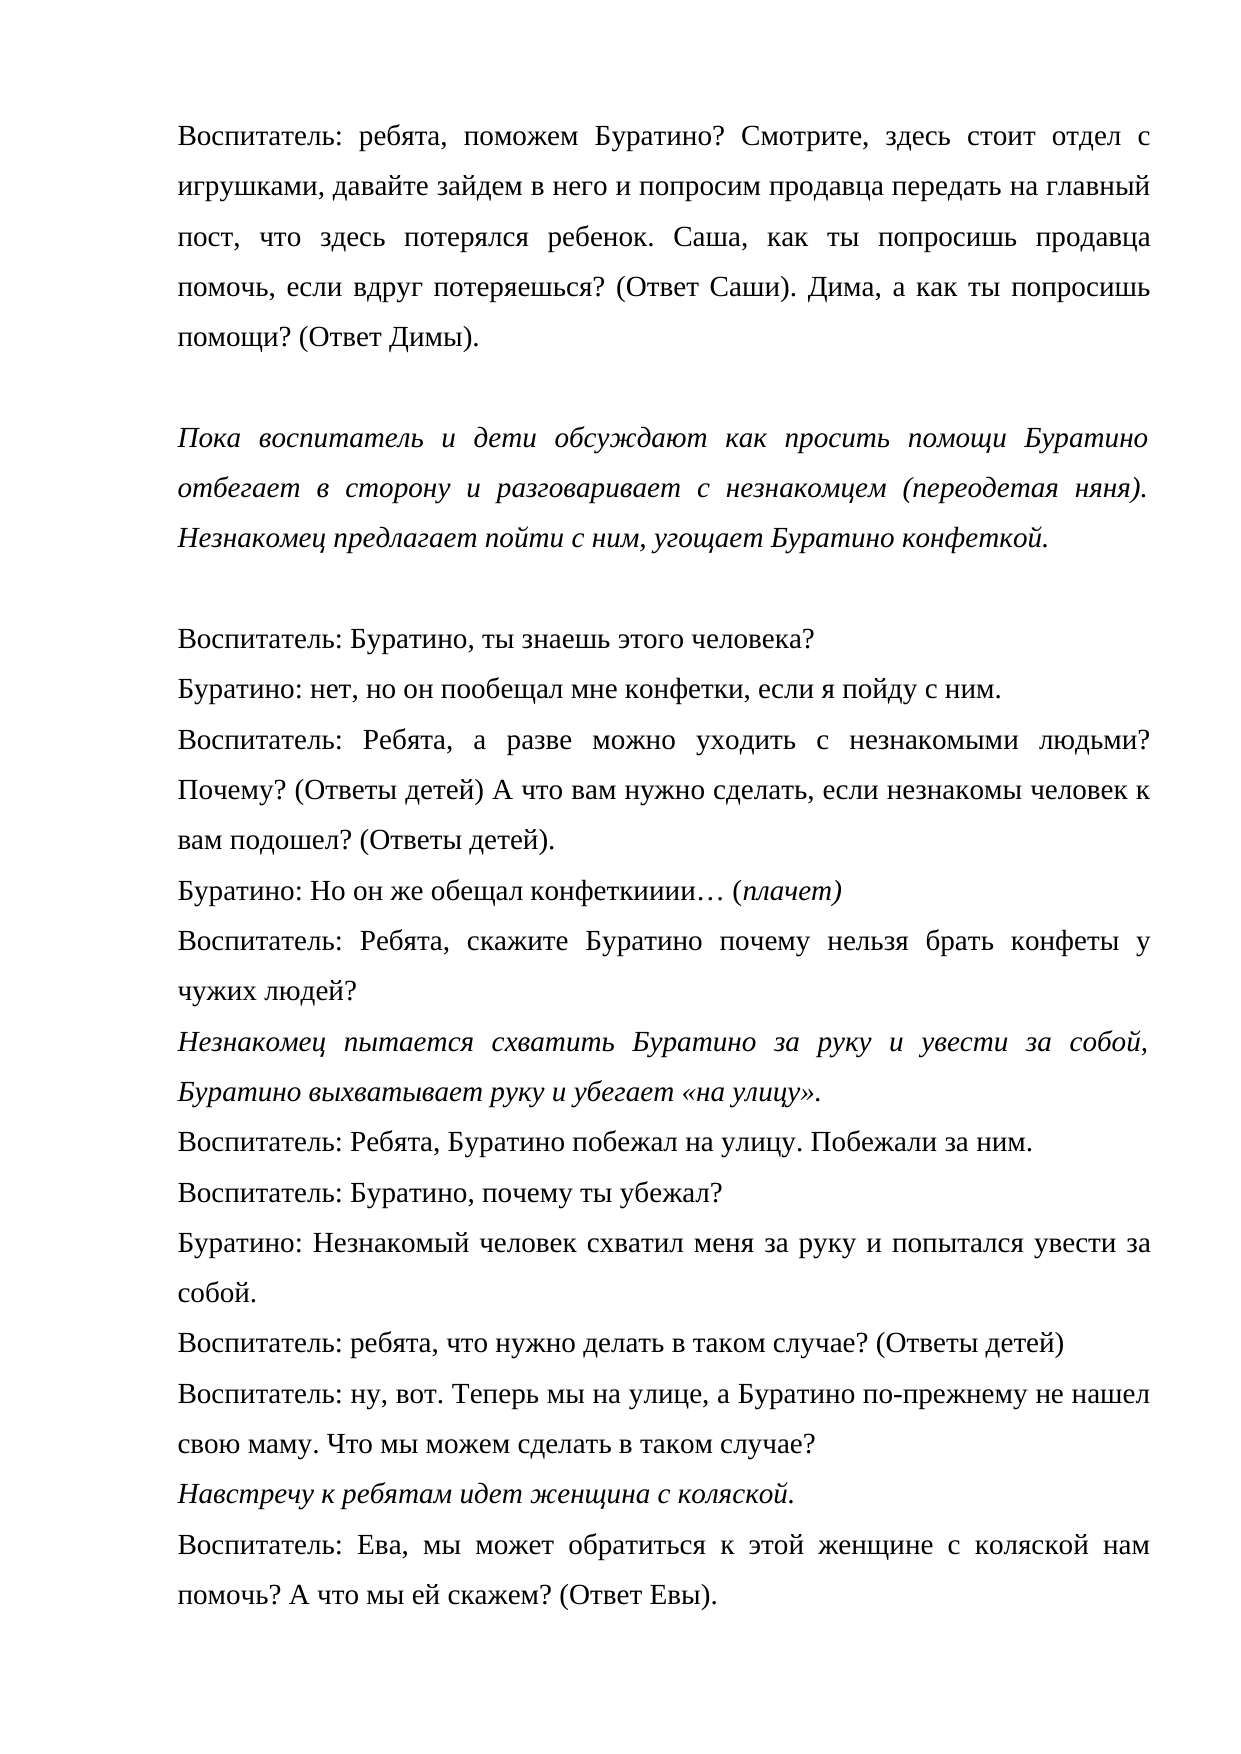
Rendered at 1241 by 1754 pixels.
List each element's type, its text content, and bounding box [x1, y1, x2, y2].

text Воспитатель: ну, вот. Теперь мы на улице, а Буратино по-прежнему не нашел свою маму. Что мы можем сделать в таком случае? [177, 1376, 1152, 1460]
text Воспитатель: ребята, поможем Буратино? Смотрите, здесь стоит отдел с игрушками, давайте зайдем в него и попросим продавца передать на главный пост, что здесь потерялся ребенок. Саша, как ты попросишь продавца помочь, если вдруг потеряешься? (Ответ Саши). Дима, а как ты попросишь помощи? (Ответ Димы). [177, 118, 1152, 353]
text Навстречу к ребятам идет женщина с коляской. [177, 1477, 1152, 1510]
text Буратино: Но он же обещал конфеткииии… (плачет) [177, 873, 1152, 906]
text Воспитатель: Ребята, а разве можно уходить с незнакомыми людьми? Почему? (Ответы детей) А что вам нужно сделать, если незнакомы человек к вам подошел? (Ответы детей). [177, 722, 1152, 856]
text Воспитатель: Буратино, почему ты убежал? [177, 1175, 1152, 1208]
text Буратино: Незнакомый человек схватил меня за руку и попытался увести за собой. [177, 1225, 1152, 1309]
text Воспитатель: ребята, что нужно делать в таком случае? (Ответы детей) [177, 1326, 1152, 1359]
text Незнакомец пытается схватить Буратино за руку и увести за собой, Буратино выхватывает руку и убегает «на улицу». [177, 1024, 1152, 1108]
text Пока воспитатель и дети обсуждают как просить помощи Буратино отбегает в сторону и разговаривает с незнакомцем (переодетая няня). Незнакомец предлагает пойти с ним, угощает Буратино конфеткой. [177, 420, 1152, 554]
text Воспитатель: Буратино, ты знаешь этого человека? [177, 621, 1152, 655]
text Воспитатель: Ева, мы может обратиться к этой женщине с коляской нам помочь? А что мы ей скажем? (Ответ Евы). [177, 1527, 1152, 1611]
text Буратино: нет, но он пообещал мне конфетки, если я пойду с ним. [177, 672, 1152, 705]
text Воспитатель: Ребята, скажите Буратино почему нельзя брать конфеты у чужих людей? [177, 923, 1152, 1007]
text Воспитатель: Ребята, Буратино побежал на улицу. Побежали за ним. [177, 1124, 1152, 1158]
